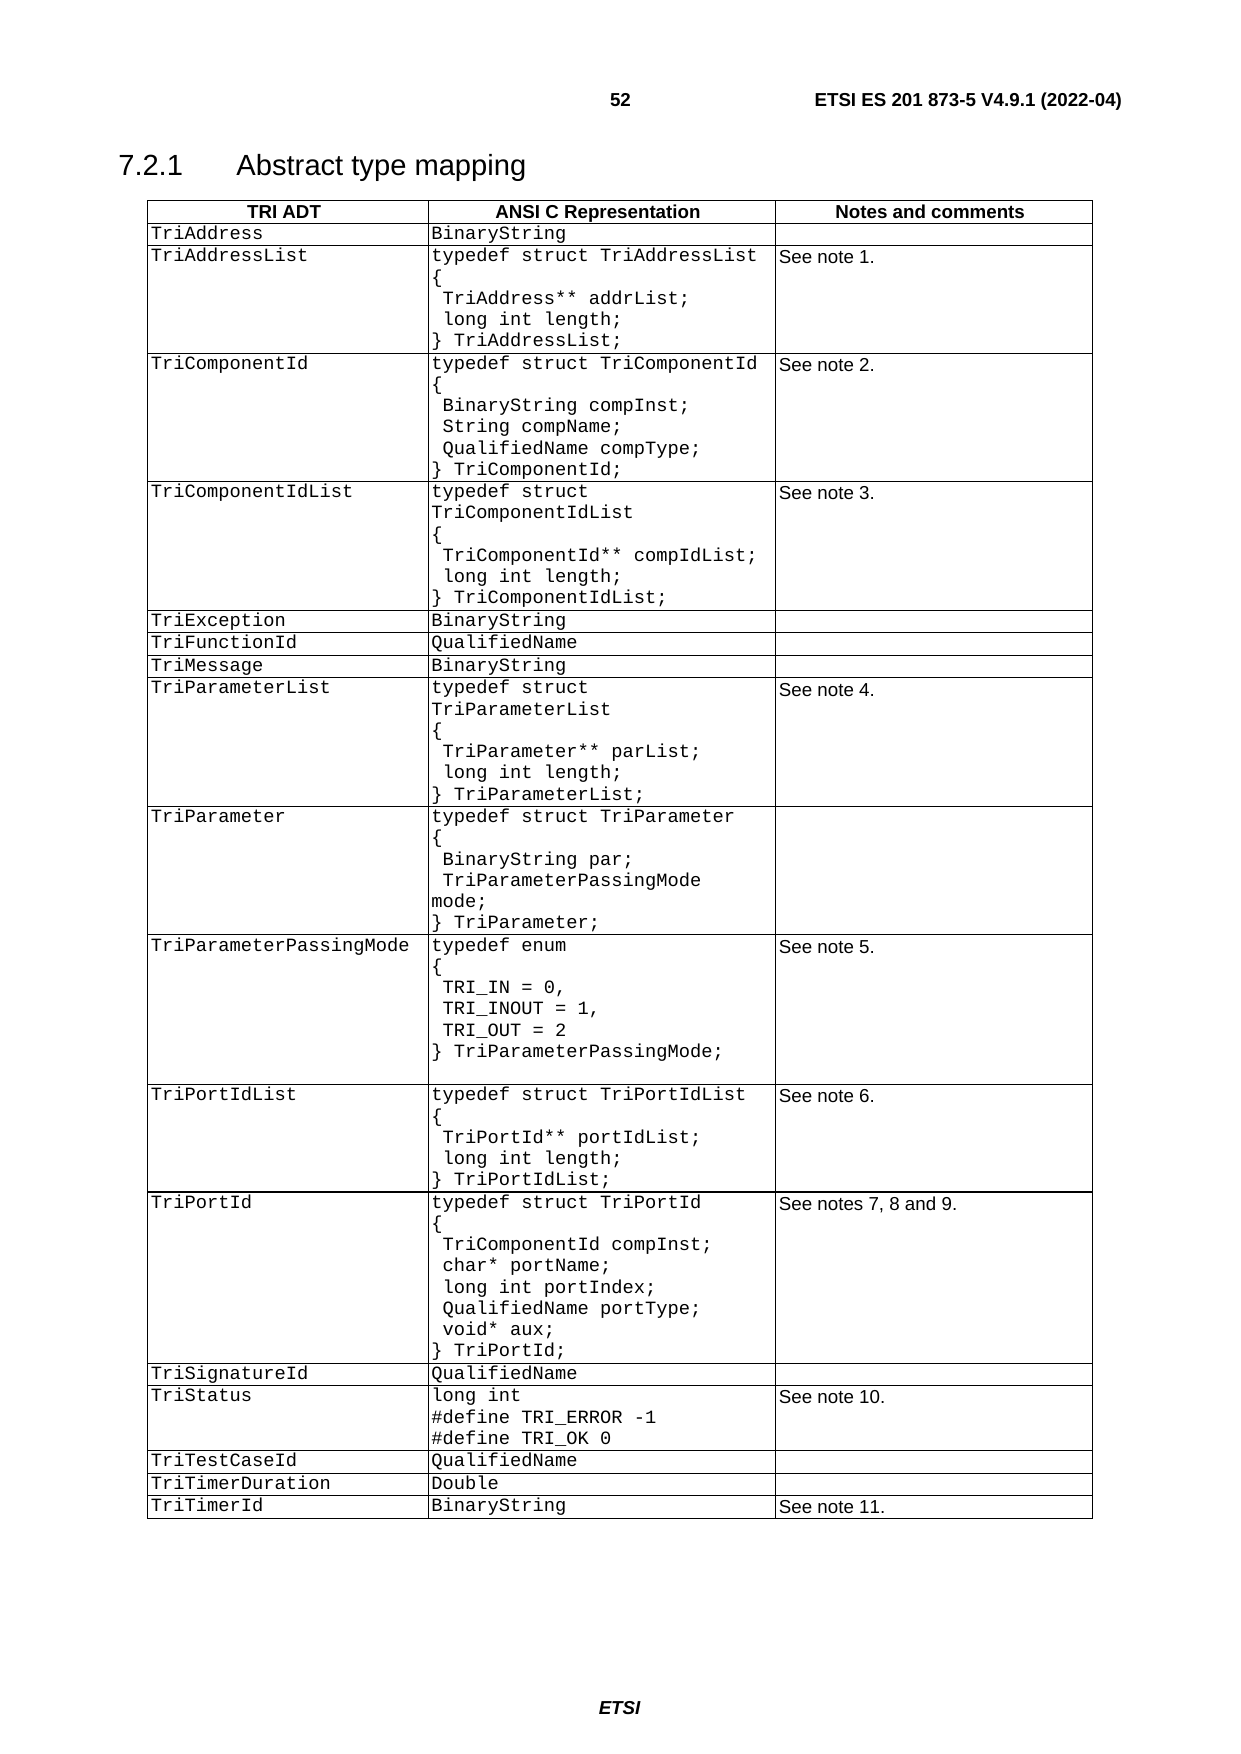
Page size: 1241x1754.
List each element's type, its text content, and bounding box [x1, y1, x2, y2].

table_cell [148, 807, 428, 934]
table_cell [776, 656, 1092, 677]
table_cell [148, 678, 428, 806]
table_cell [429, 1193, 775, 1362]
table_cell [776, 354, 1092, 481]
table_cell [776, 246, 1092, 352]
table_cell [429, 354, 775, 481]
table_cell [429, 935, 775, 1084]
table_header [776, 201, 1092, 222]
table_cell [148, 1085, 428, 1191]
subtitle 7.2.1 Abstract type mapping [118, 148, 1122, 181]
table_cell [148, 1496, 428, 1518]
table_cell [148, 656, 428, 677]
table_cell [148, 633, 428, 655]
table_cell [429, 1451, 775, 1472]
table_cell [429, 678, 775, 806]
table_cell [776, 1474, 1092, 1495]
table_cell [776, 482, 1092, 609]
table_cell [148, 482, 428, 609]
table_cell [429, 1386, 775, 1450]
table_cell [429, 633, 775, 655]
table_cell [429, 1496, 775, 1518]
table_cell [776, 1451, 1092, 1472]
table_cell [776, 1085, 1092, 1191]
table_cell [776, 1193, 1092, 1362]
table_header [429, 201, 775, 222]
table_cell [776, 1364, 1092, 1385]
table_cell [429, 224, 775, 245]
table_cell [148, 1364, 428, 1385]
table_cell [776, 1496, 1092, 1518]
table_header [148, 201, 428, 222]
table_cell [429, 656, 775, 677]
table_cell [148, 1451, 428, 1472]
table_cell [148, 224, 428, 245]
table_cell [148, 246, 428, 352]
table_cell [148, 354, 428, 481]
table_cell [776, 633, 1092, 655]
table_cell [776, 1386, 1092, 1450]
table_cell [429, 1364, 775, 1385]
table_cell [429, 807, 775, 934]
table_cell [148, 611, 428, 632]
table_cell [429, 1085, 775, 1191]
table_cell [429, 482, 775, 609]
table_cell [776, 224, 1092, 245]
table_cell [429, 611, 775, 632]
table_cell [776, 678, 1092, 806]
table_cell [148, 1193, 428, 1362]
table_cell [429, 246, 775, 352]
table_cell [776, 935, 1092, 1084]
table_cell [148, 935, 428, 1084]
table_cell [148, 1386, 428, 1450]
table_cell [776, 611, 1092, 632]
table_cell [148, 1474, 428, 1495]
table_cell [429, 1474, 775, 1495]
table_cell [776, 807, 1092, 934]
